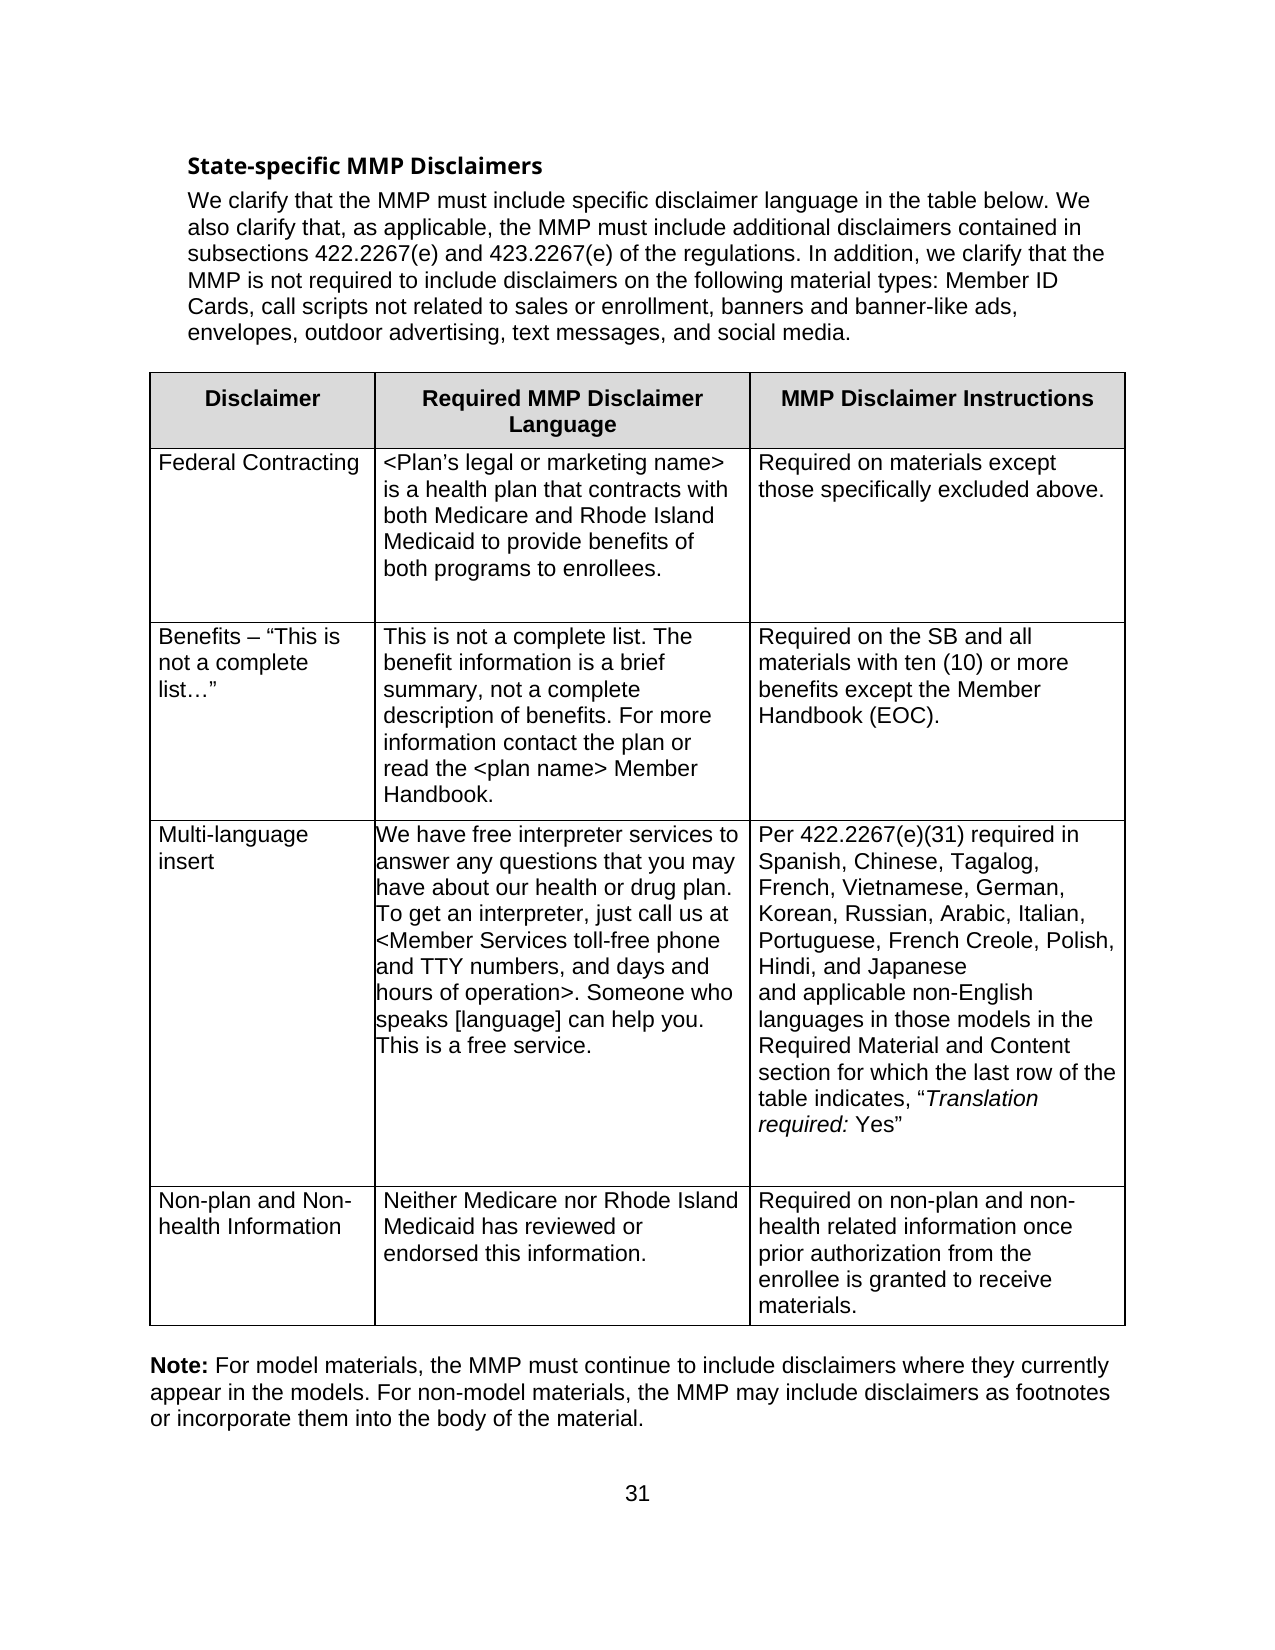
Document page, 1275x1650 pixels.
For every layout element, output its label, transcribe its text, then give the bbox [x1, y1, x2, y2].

text We clarify that the MMP must include specific disclaimer language in the table below. We also clarify that, as applicable, the MMP must include additional disclaimers contained in subsections 422.2267(e) and 423.2267(e) of the regulations. In addition, we clarify that the MMP is not required to include disclaimers on the following material types: Member ID Cards, call scripts not related to sales or enrollment, banners and banner-like ads, envelopes, outdoor advertising, text messages, and social media. [187, 187, 1125, 346]
table_cell Required on the SB and all materials with ten (10) or more benefits except the Member Handbook (EOC). [751, 623, 1124, 820]
table_cell Required on non-plan and non-health related information once prior authorization from the enrollee is granted to receive materials. [751, 1187, 1124, 1325]
text Note: For model materials, the MMP must continue to include disclaimers where they currently appear in the models. For non-model materials, the MMP may include disclaimers as footnotes or incorporate them into the body of the material. [150, 1352, 1125, 1432]
table_cell <Plan’s legal or marketing name> is a health plan that contracts with both Medicare and Rhode Island Medicaid to provide benefits of both programs to enrollees. [376, 449, 749, 622]
subtitle State-specific MMP Disclaimers [187, 150, 1125, 181]
table_cell Per 422.2267(e)(31) required in Spanish, Chinese, Tagalog, French, Vietnamese, German, Korean, Russian, Arabic, Italian, Portuguese, French Creole, Polish, Hindi, and Japanese and applicable non-English languages in those models in the Required Material and Content section for which the last row of the table indicates, “Translation required: Yes” [751, 821, 1124, 1186]
table_header MMP Disclaimer Instructions [751, 373, 1124, 448]
table_cell Non-plan and Non-health Information [151, 1187, 374, 1325]
table_cell This is not a complete list. The benefit information is a brief summary, not a complete description of benefits. For more information contact the plan or read the <plan name> Member Handbook. [376, 623, 749, 820]
table_cell Neither Medicare nor Rhode Island Medicaid has reviewed or endorsed this information. [376, 1187, 749, 1325]
table_cell Federal Contracting [151, 449, 374, 622]
table_cell Benefits – “This is not a complete list…” [151, 623, 374, 820]
table_header Required MMP Disclaimer Language [376, 373, 749, 448]
table_cell Required on materials except those specifically excluded above. [751, 449, 1124, 622]
table_header Disclaimer [151, 373, 374, 448]
table_cell Multi-language insert [151, 821, 374, 1186]
table_cell We have free interpreter services to answer any questions that you may have about our health or drug plan. To get an interpreter, just call us at <Member Services toll-free phone and TTY numbers, and days and hours of operation>. Someone who speaks [language] can help you. This is a free service. [376, 821, 749, 1186]
